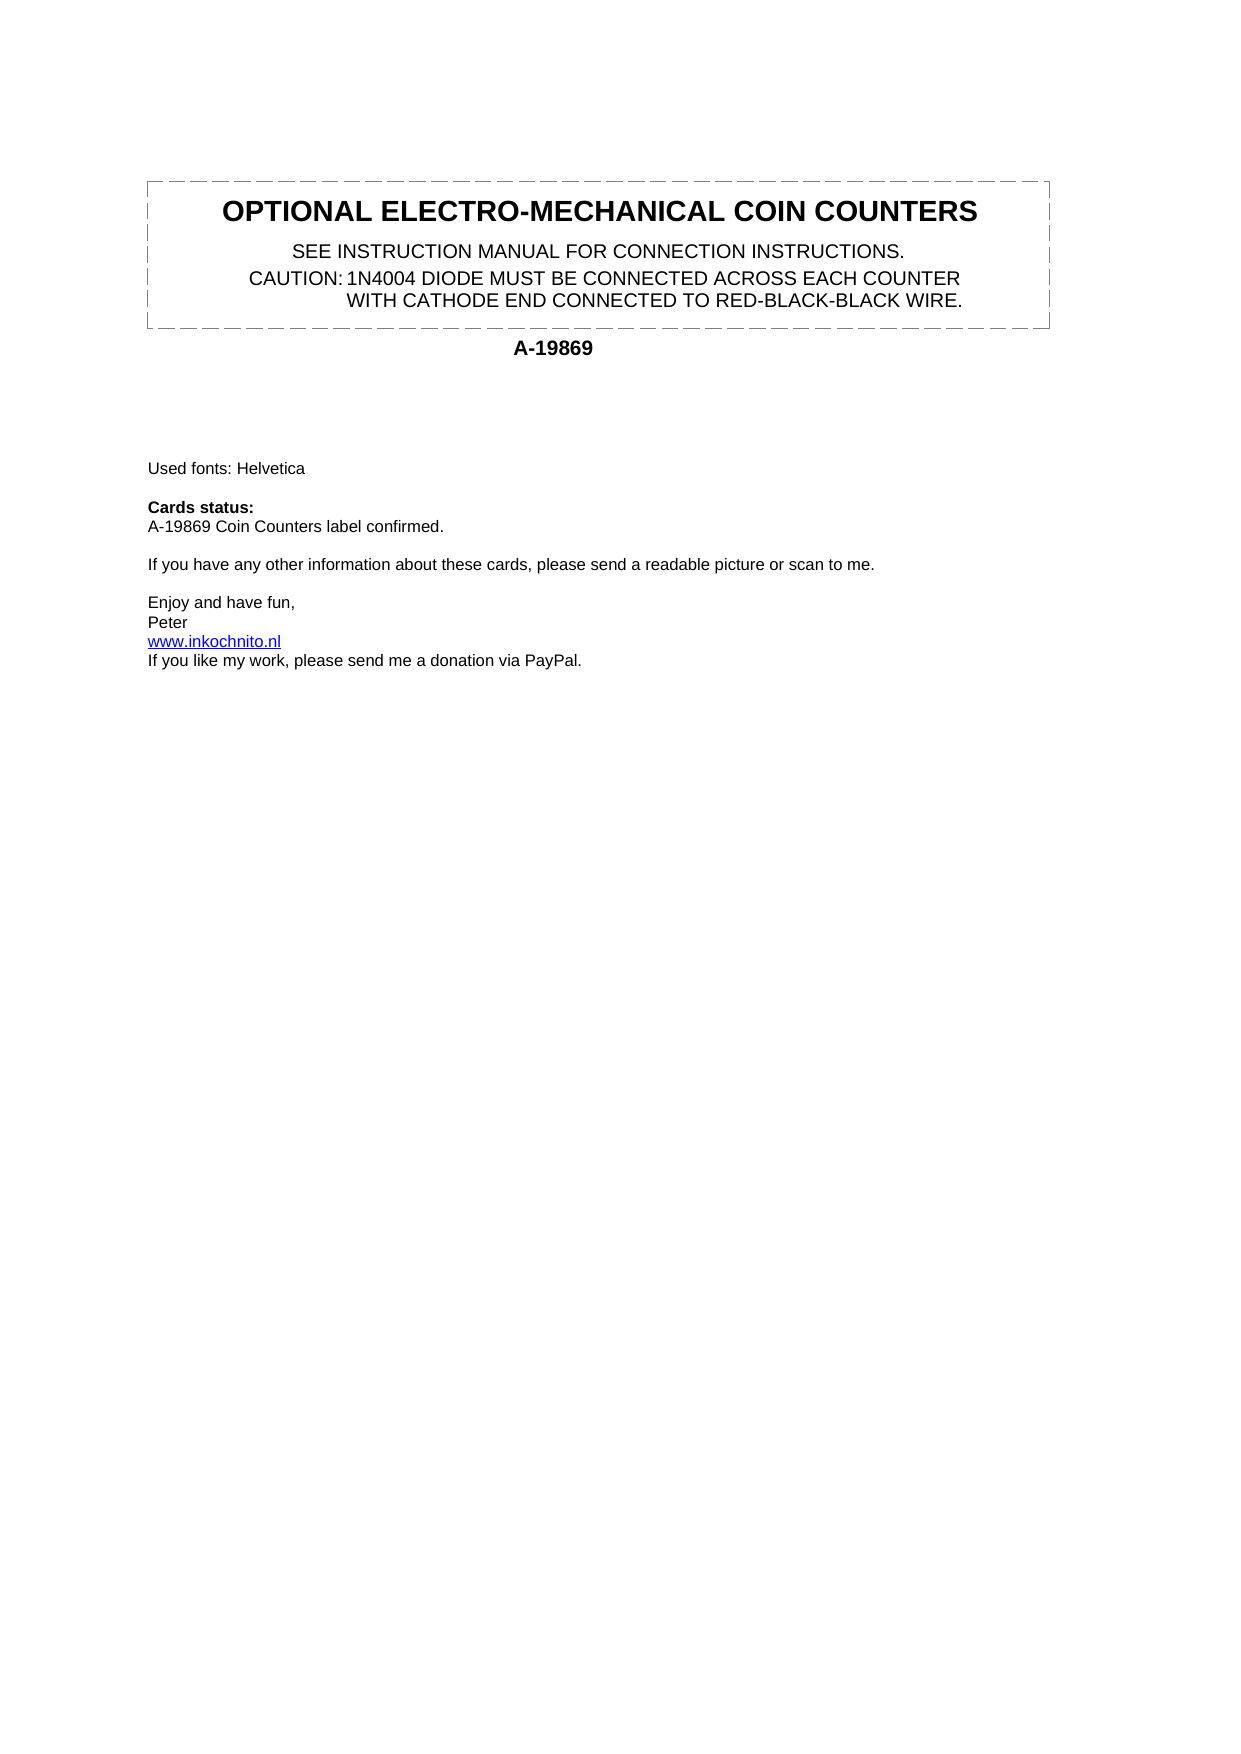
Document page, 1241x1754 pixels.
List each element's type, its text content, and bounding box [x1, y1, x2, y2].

text Peter [148, 612, 1093, 632]
text A-19869 Coin Counters label confirmed. [148, 517, 1093, 536]
text If you have any other information about these cards, please send a readable picture or scan to me. [148, 555, 1093, 574]
text If you like my work, please send me a donation via PayPal. [148, 651, 1093, 670]
text Cards status: [148, 497, 1093, 517]
text Used fonts: Helvetica [148, 459, 1093, 478]
text www.inkochnito.nl [148, 632, 1093, 651]
text Enjoy and have fun, [148, 593, 1093, 612]
